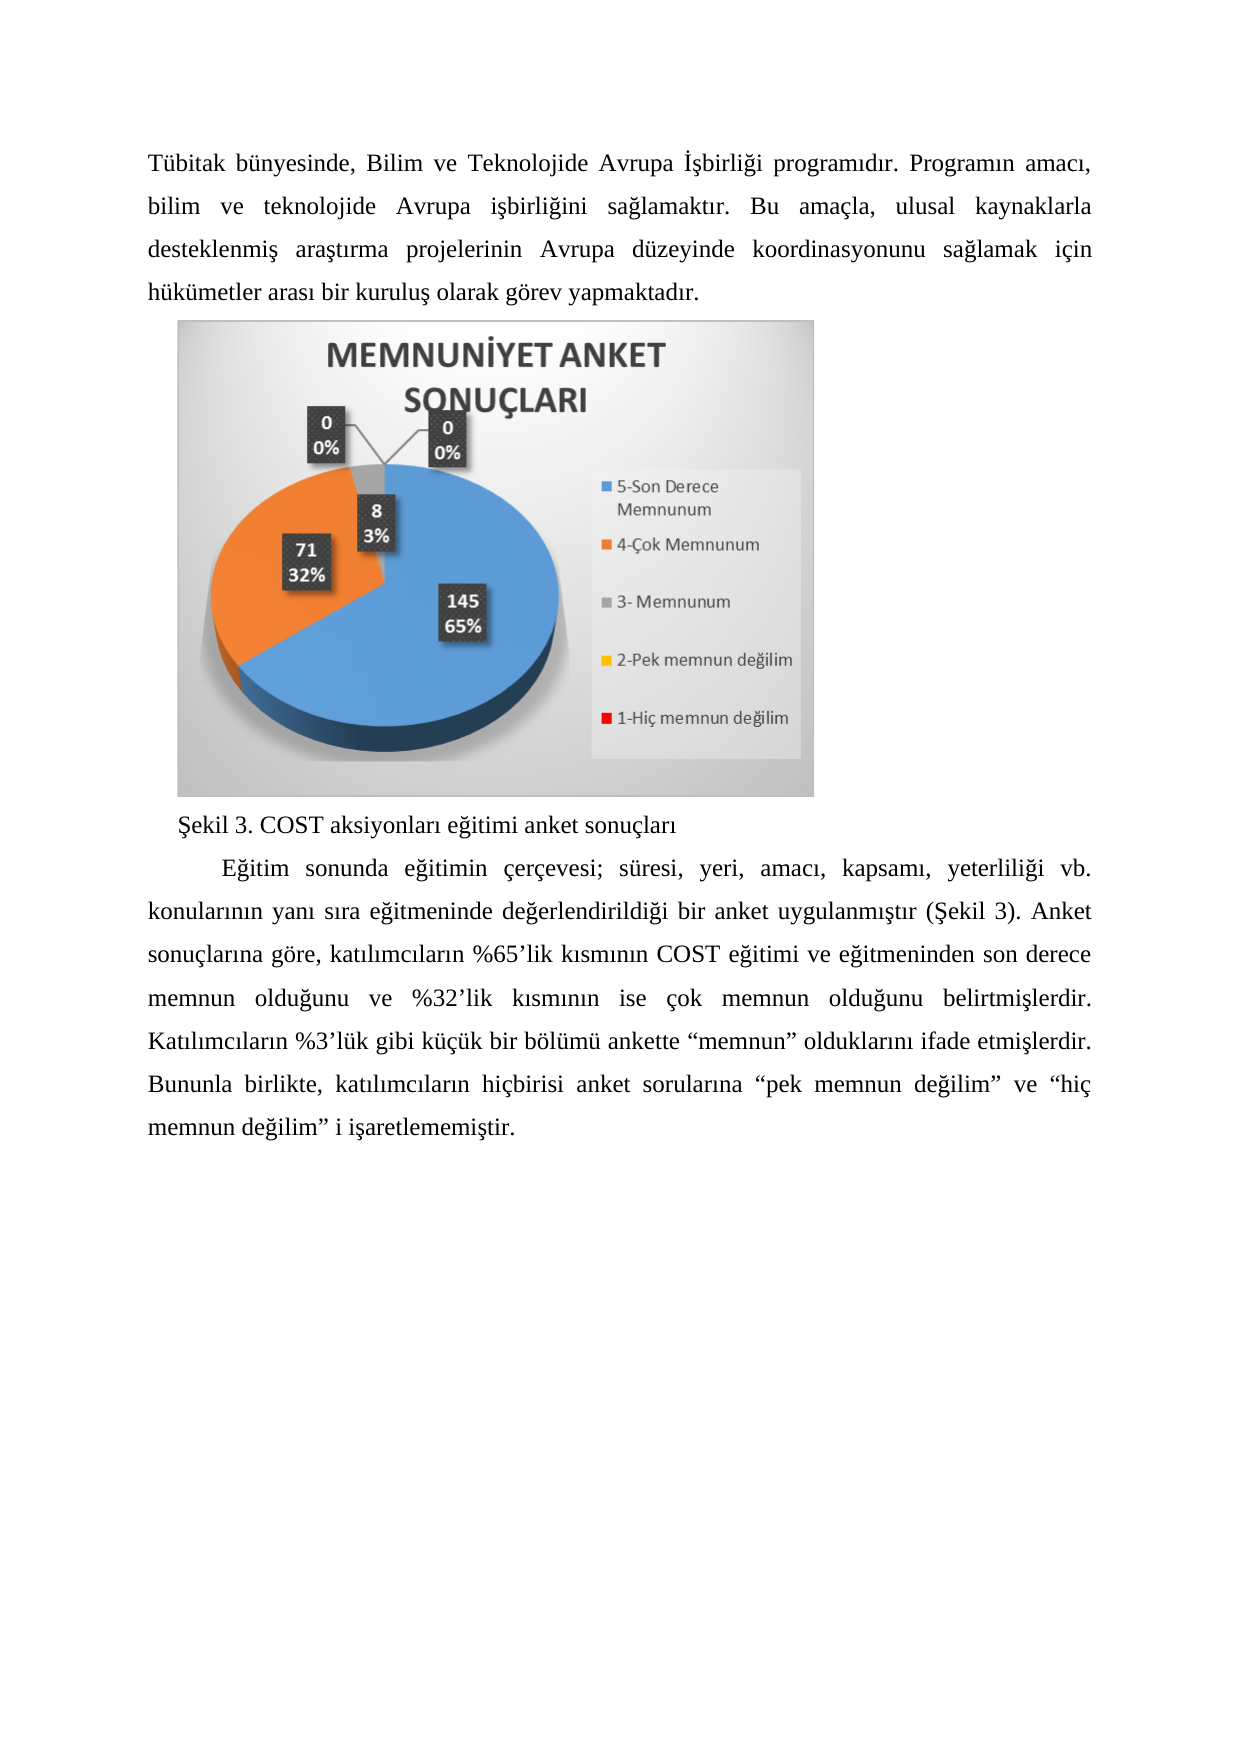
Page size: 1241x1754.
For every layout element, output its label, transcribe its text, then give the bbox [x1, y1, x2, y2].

picture [177, 320, 815, 797]
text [148, 148, 1093, 306]
text Şekil 3. COST aksiyonları eğitimi anket sonuçları [148, 810, 1093, 839]
text Eğitim sonunda eğitimin çerçevesi; süresi, yeri, amacı, kapsamı, yeterliliği vb. konularının yanı sıra eğitmeninde değerlendirildiği bir anket uygulanmıştır (Şekil 3). Anket sonuçlarına göre, katılımcıların %65’lik kısmının COST eğitimi ve eğitmeninden son derece memnun olduğunu ve %32’lik kısmının ise çok memnun olduğunu belirtmişlerdir. Katılımcıların %3’lük gibi küçük bir bölümü ankette “memnun” olduklarını ifade etmişlerdir. Bununla birlikte, katılımcıların hiçbirisi anket sorularına “pek memnun değilim” ve “hiç memnun değilim” i işaretlememiştir. [148, 853, 1093, 1141]
